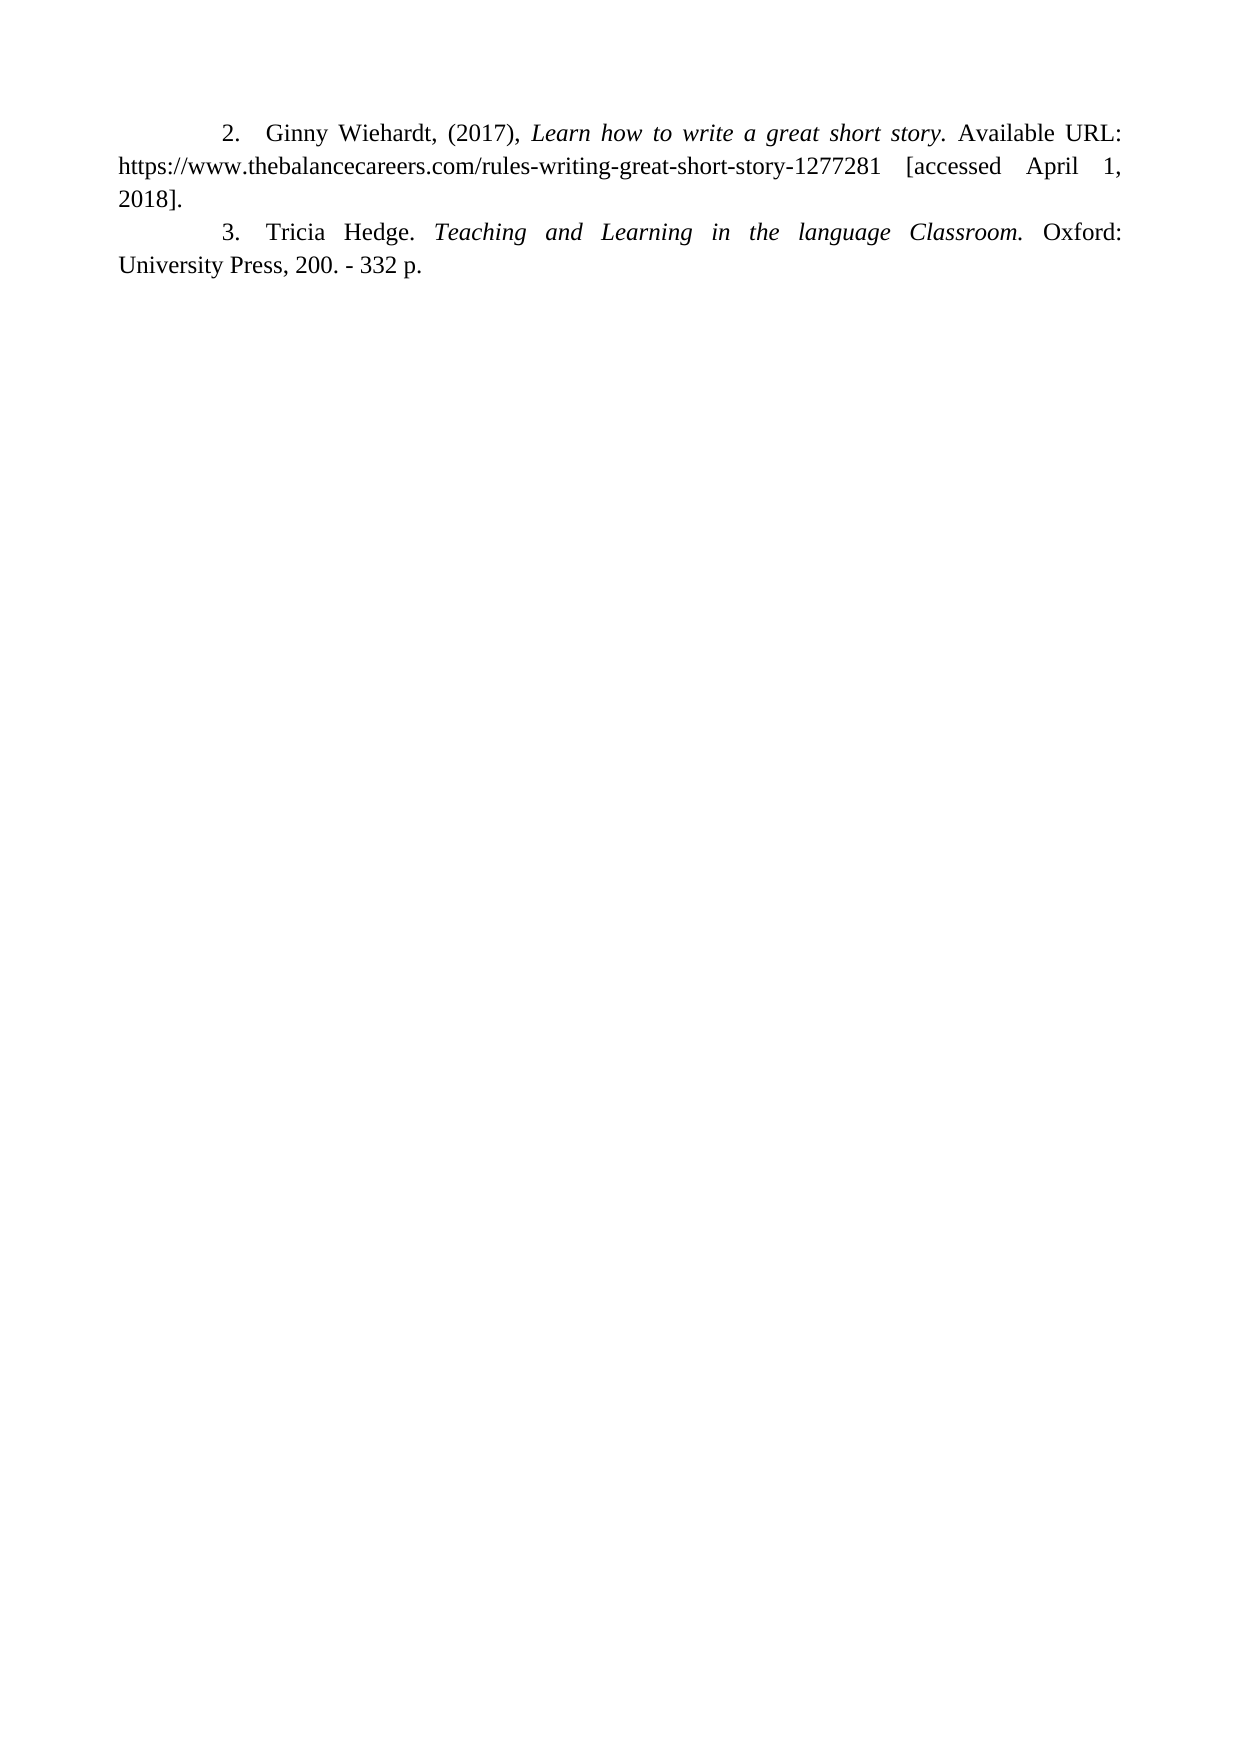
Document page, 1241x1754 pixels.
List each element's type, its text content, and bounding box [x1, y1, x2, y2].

list Ginny Wiehardt, (2017), Learn how to write a great short story. Available URL: https://www.thebalancecareers.com/rules-writing-great-short-story-1277281 [accessed April 1, 2018]. [118, 118, 1122, 213]
list Tricia Hedge. Teaching and Learning in the language Classroom. Oxford: University Press, 200. - 332 p. [118, 217, 1122, 279]
